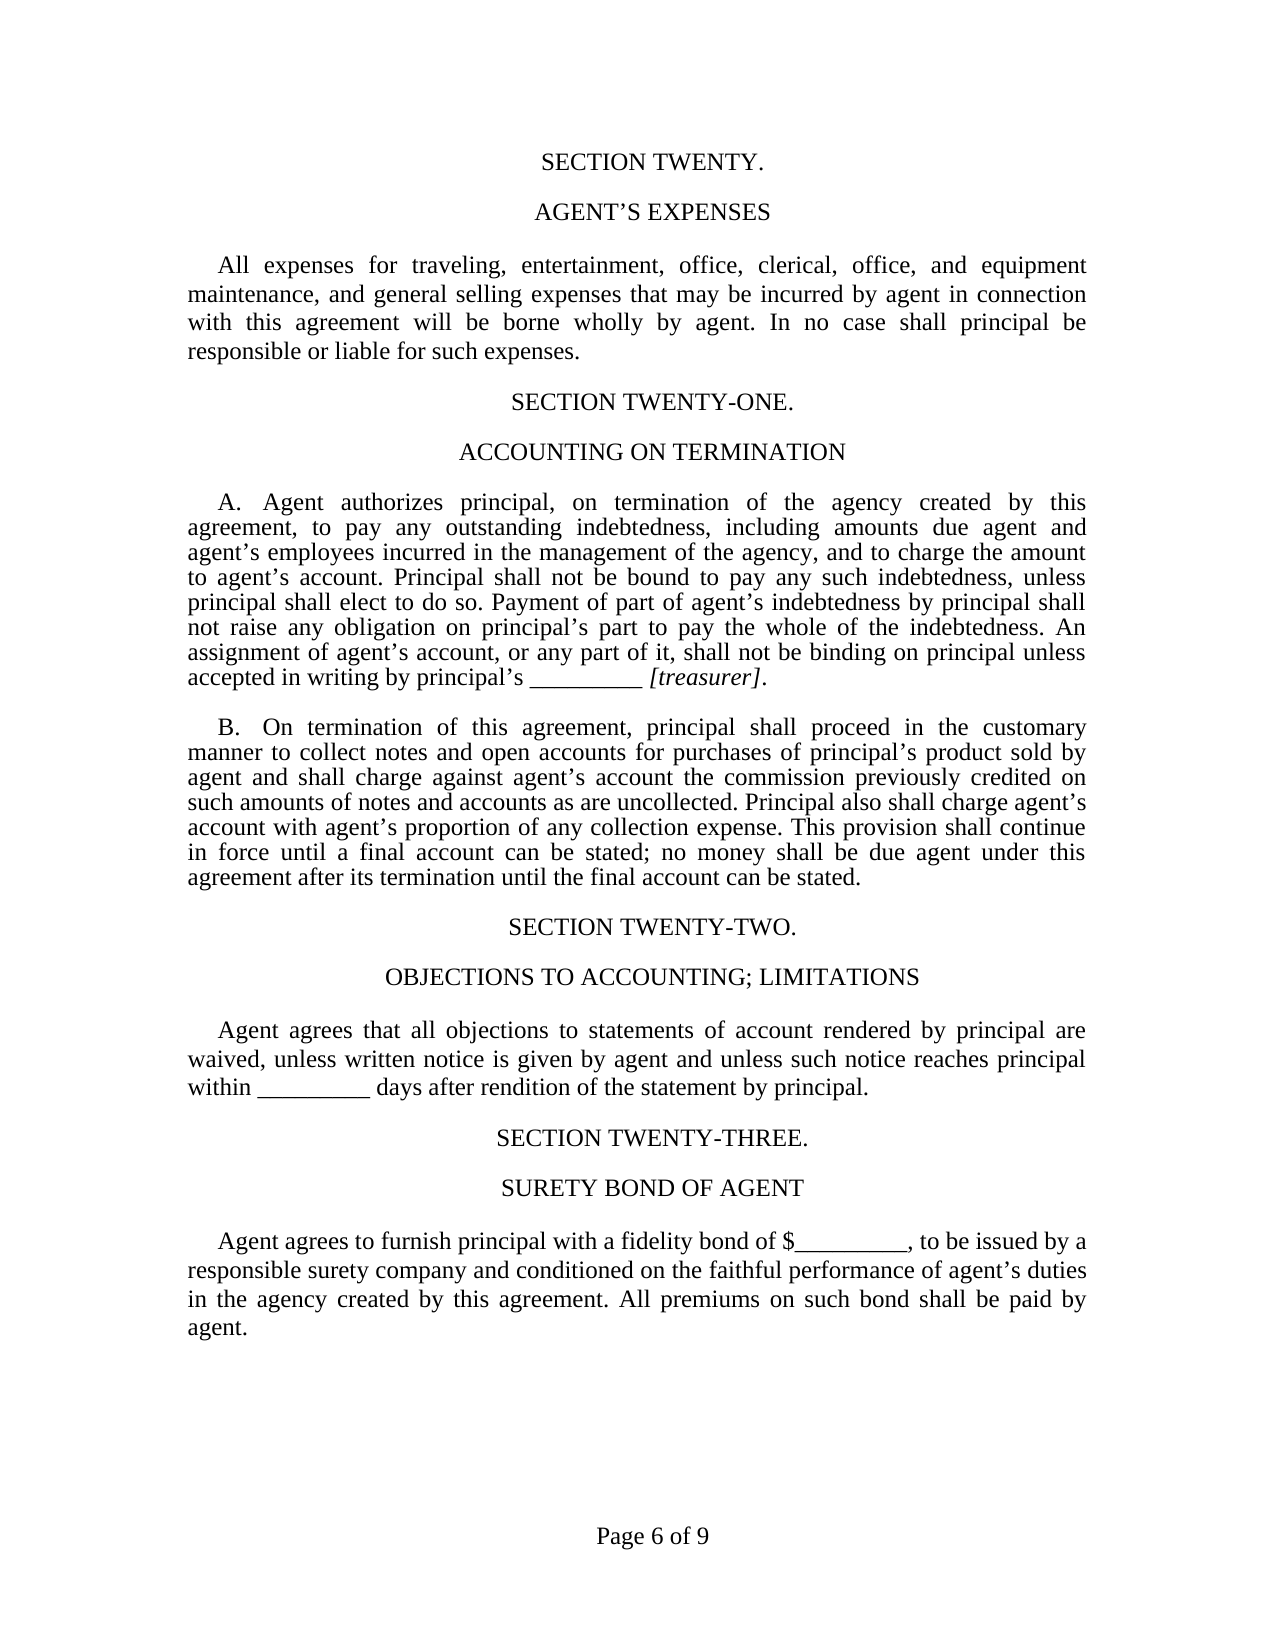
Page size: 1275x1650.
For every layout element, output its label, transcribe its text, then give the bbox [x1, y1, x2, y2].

list Agent authorizes principal, on termination of the agency created by this agreement, to pay any outstanding indebtedness, including amounts due agent and agent’s employees incurred in the management of the agency, and to charge the amount to agent’s account. Principal shall not be bound to pay any such indebtedness, unless principal shall elect to do so. Payment of part of agent’s indebtedness by principal shall not raise any obligation on principal’s part to pay the whole of the indebtedness. An assignment of agent’s account, or any part of it, shall not be binding on principal unless accepted in writing by principal’s _________ [treasurer]. [187, 490, 1087, 690]
list On termination of this agreement, principal shall proceed in the customary manner to collect notes and open accounts for purchases of principal’s product sold by agent and shall charge against agent’s account the commission previously credited on such amounts of notes and accounts as are uncollected. Principal also shall charge agent’s account with agent’s proportion of any collection expense. This provision shall continue in force until a final account can be stated; no money shall be due agent under this agreement after its termination until the final account can be stated. [187, 715, 1087, 890]
text Agent agrees to furnish principal with a fidelity bond of $_________, to be issued by a responsible surety company and conditioned on the faithful performance of agent’s duties in the agency created by this agreement. All premiums on such bond shall be paid by agent. [187, 1226, 1087, 1341]
subtitle SECTION TWENTY-TWO. [187, 915, 1087, 940]
subtitle SURETY BOND OF AGENT [187, 1176, 1087, 1201]
text Agent agrees that all objections to statements of account rendered by principal are waived, unless written notice is given by agent and unless such notice reaches principal within _________ days after rendition of the statement by principal. [187, 1015, 1087, 1101]
subtitle SECTION TWENTY-ONE. [187, 390, 1087, 415]
subtitle SECTION TWENTY. [187, 150, 1087, 175]
text All expenses for traveling, entertainment, office, clerical, office, and equipment maintenance, and general selling expenses that may be incurred by agent in connection with this agreement will be borne wholly by agent. In no case shall principal be responsible or liable for such expenses. [187, 250, 1087, 365]
subtitle ACCOUNTING ON TERMINATION [187, 440, 1087, 465]
subtitle SECTION TWENTY-THREE. [187, 1126, 1087, 1151]
subtitle AGENT’S EXPENSES [187, 200, 1087, 225]
subtitle OBJECTIONS TO ACCOUNTING; LIMITATIONS [187, 965, 1087, 990]
